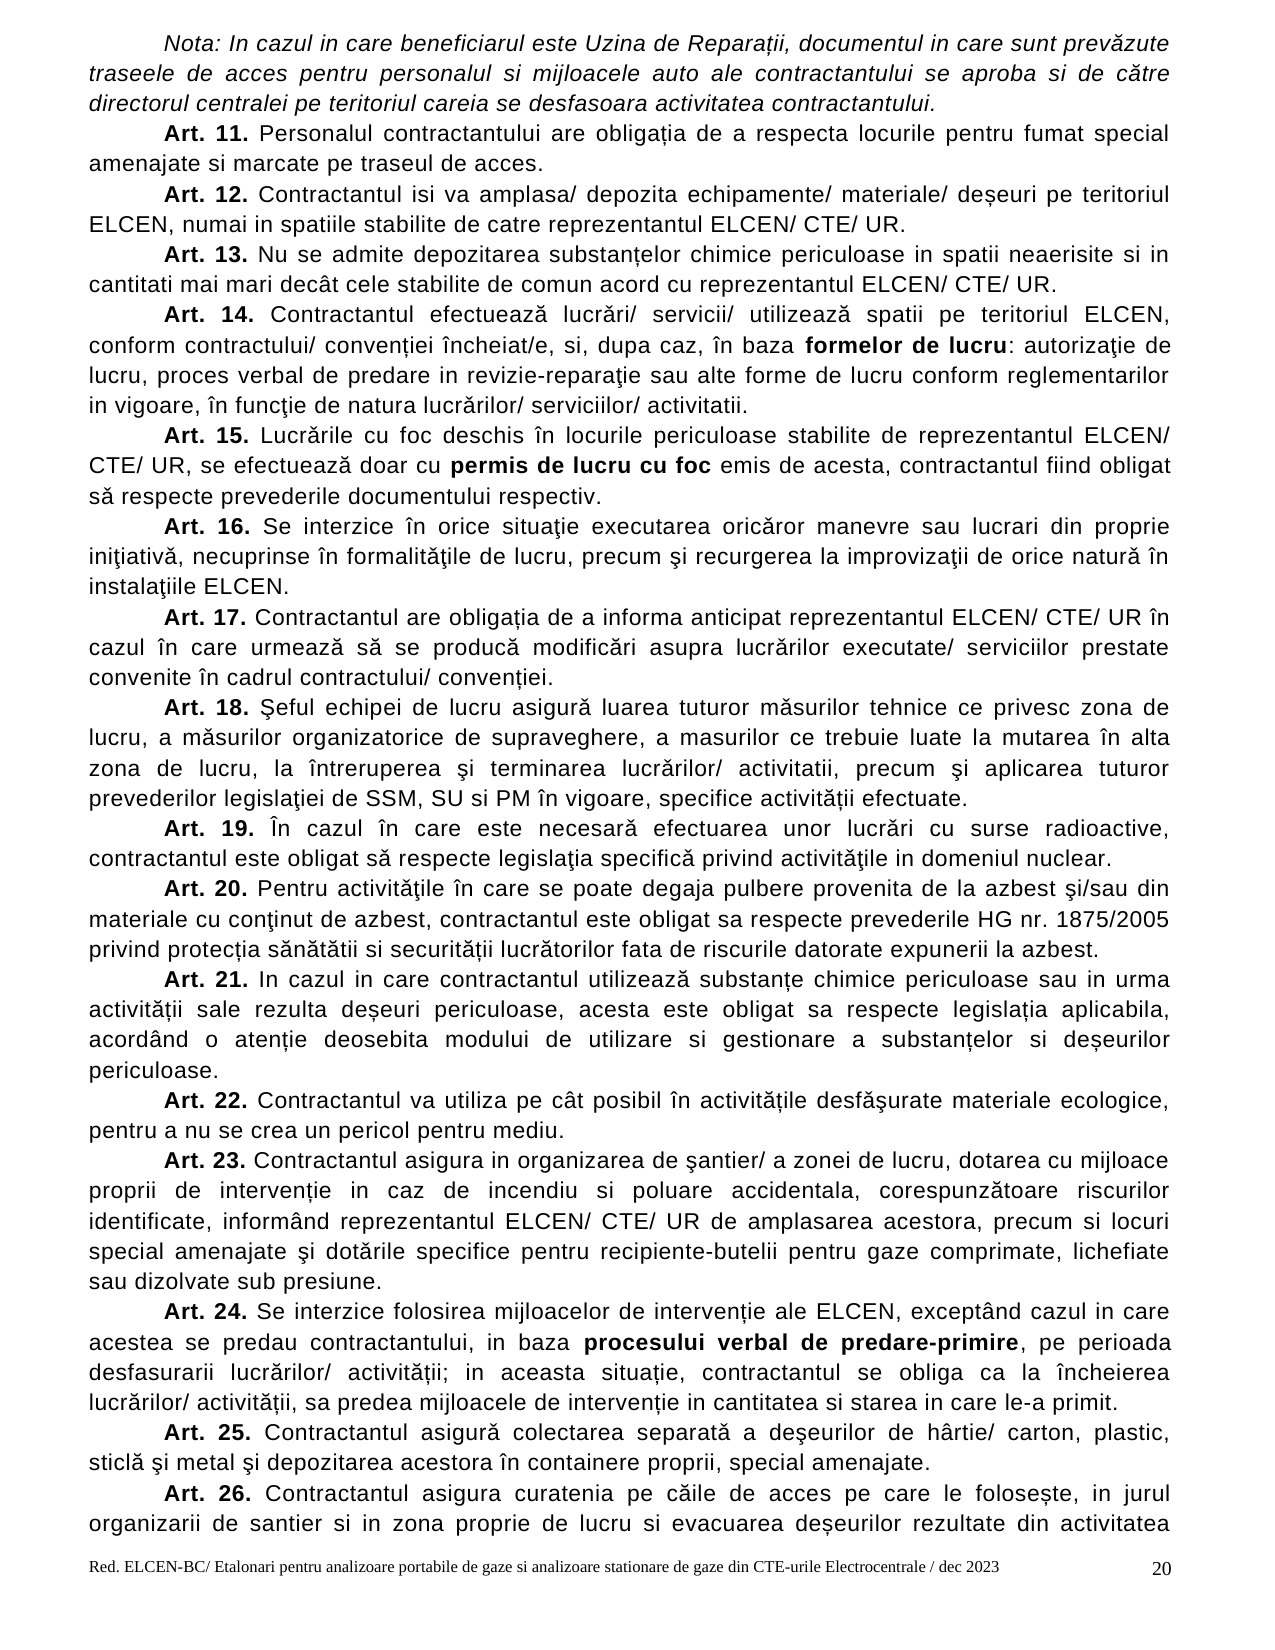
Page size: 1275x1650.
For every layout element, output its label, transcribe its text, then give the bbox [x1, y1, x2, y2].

text Art. 15. Lucrǎrile cu foc deschis în locurile periculoase stabilite de reprezentantul ELCEN/ CTE/ UR, se efectuează doar cu permis de lucru cu foc emis de acesta, contractantul fiind obligat sǎ respecte prevederile documentului respectiv. [89, 422, 1172, 509]
text Art. 16. Se interzice în orice situaţie executarea oricǎror manevre sau lucrari din proprie iniţiativǎ, necuprinse în formalitǎţile de lucru, precum şi recurgerea la improvizaţii de orice naturǎ în instalaţiile ELCEN. [89, 513, 1172, 600]
text Art. 22. Contractantul va utiliza pe cât posibil în activitățile desfǎşurate materiale ecologice, pentru a nu se crea un pericol pentru mediu. [89, 1087, 1172, 1143]
text Art. 19. În cazul în care este necesarǎ efectuarea unor lucrǎri cu surse radioactive, contractantul este obligat sǎ respecte legislaţia specificǎ privind activitǎţile in domeniul nuclear. [89, 815, 1172, 872]
text Art. 14. Contractantul efectuează lucrǎri/ servicii/ utilizează spatii pe teritoriul ELCEN, conform contractului/ convenției încheiat/e, si, dupa caz, în baza formelor de lucru: autorizaţie de lucru, proces verbal de predare in revizie-reparaţie sau alte forme de lucru conform reglementarilor in vigoare, în funcţie de natura lucrǎrilor/ serviciilor/ activitatii. [89, 301, 1172, 418]
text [89, 1479, 1172, 1536]
text Nota: In cazul in care beneficiarul este Uzina de Reparații, documentul in care sunt prevăzute traseele de acces pentru personalul si mijloacele auto ale contractantului se aproba si de către directorul centralei pe teritoriul careia se desfasoara activitatea contractantului. [89, 29, 1172, 116]
text Art. 18. Şeful echipei de lucru asigurǎ luarea tuturor mǎsurilor tehnice ce privesc zona de lucru, a mǎsurilor organizatorice de supraveghere, a masurilor ce trebuie luate la mutarea în alta zona de lucru, la întreruperea şi terminarea lucrǎrilor/ activitatii, precum şi aplicarea tuturor prevederilor legislaţiei de SSM, SU si PM în vigoare, specifice activității efectuate. [89, 694, 1172, 811]
text Art. 20. Pentru activitǎţile în care se poate degaja pulbere provenita de la azbest şi/sau din materiale cu conţinut de azbest, contractantul este obligat sa respecte prevederile HG nr. 1875/2005 privind protecția sănătătii si securității lucrătorilor fata de riscurile datorate expunerii la azbest. [89, 875, 1172, 962]
text Art. 21. In cazul in care contractantul utilizează substanțe chimice periculoase sau in urma activității sale rezulta deșeuri periculoase, acesta este obligat sa respecte legislația aplicabila, acordând o atenție deosebita modului de utilizare si gestionare a substanțelor si deșeurilor periculoase. [89, 966, 1172, 1083]
text Art. 13. Nu se admite depozitarea substanțelor chimice periculoase in spatii neaerisite si in cantitati mai mari decât cele stabilite de comun acord cu reprezentantul ELCEN/ CTE/ UR. [89, 241, 1172, 298]
text Art. 12. Contractantul isi va amplasa/ depozita echipamente/ materiale/ deșeuri pe teritoriul ELCEN, numai in spatiile stabilite de catre reprezentantul ELCEN/ CTE/ UR. [89, 181, 1172, 237]
text Art. 24. Se interzice folosirea mijloacelor de intervenție ale ELCEN, exceptând cazul in care acestea se predau contractantului, in baza procesului verbal de predare-primire, pe perioada desfasurarii lucrărilor/ activității; in aceasta situație, contractantul se obliga ca la încheierea lucrărilor/ activității, sa predea mijloacele de intervenție in cantitatea si starea in care le-a primit. [89, 1298, 1172, 1415]
text Art. 17. Contractantul are obligația de a informa anticipat reprezentantul ELCEN/ CTE/ UR în cazul în care urmează să se producă modificări asupra lucrǎrilor executate/ serviciilor prestate convenite în cadrul contractului/ convenției. [89, 603, 1172, 690]
text Art. 11. Personalul contractantului are obligația de a respecta locurile pentru fumat special amenajate si marcate pe traseul de acces. [89, 120, 1172, 177]
text Art. 25. Contractantul asigurǎ colectarea separatǎ a deşeurilor de hârtie/ carton, plastic, sticlă şi metal şi depozitarea acestora în containere proprii, special amenajate. [89, 1419, 1172, 1476]
text Art. 23. Contractantul asigura in organizarea de şantier/ a zonei de lucru, dotarea cu mijloace proprii de intervenție in caz de incendiu si poluare accidentala, corespunzătoare riscurilor identificate, informând reprezentantul ELCEN/ CTE/ UR de amplasarea acestora, precum si locuri special amenajate şi dotǎrile specifice pentru recipiente-butelii pentru gaze comprimate, lichefiate sau dizolvate sub presiune. [89, 1147, 1172, 1294]
